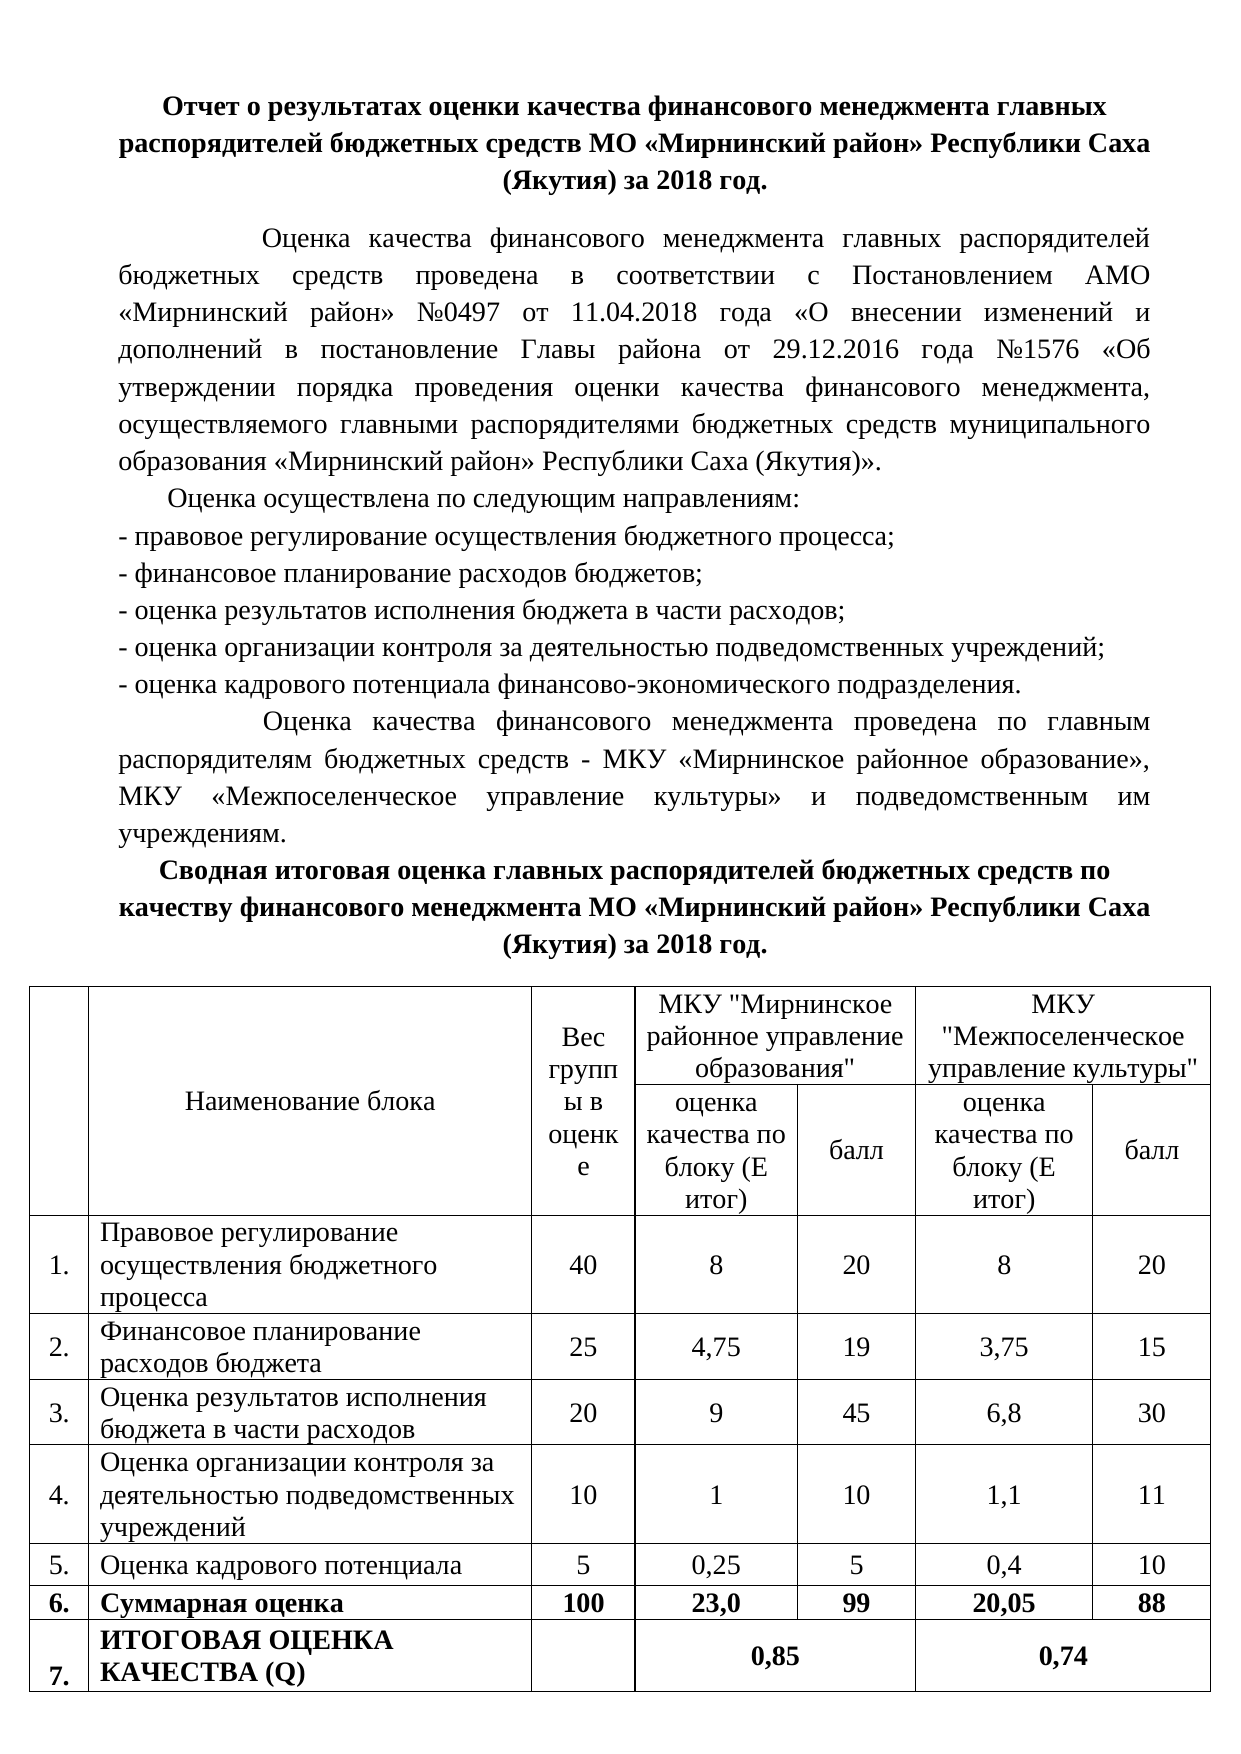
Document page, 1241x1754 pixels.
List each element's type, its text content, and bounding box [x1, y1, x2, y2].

table_cell Оценка организации контроля за деятельностью подведомственных учреждений [89, 1445, 531, 1543]
table_cell 15 [1093, 1314, 1210, 1378]
table_cell балл [798, 1085, 915, 1214]
table_cell 0,4 [916, 1544, 1092, 1584]
table_cell Оценка результатов исполнения бюджета в части расходов [89, 1380, 531, 1444]
table_cell 6,8 [916, 1380, 1092, 1444]
table_cell Финансовое планирование расходов бюджета [89, 1314, 531, 1378]
table_cell 6. [30, 1586, 88, 1619]
text - оценка организации контроля за деятельностью подведомственных учреждений; [118, 630, 1152, 662]
table_cell 10 [1093, 1544, 1210, 1584]
text - правовое регулирование осуществления бюджетного процесса; [118, 518, 1152, 551]
text Отчет о результатах оценки качества финансового менеджмента главных распорядителей бюджетных средств МО «Мирнинский район» Республики Саха (Якутия) за 2018 год. [118, 89, 1152, 195]
table_cell ИТОГОВАЯ ОЦЕНКА КАЧЕСТВА (Q) [89, 1620, 531, 1691]
table_cell [532, 1620, 634, 1691]
text - оценка результатов исполнения бюджета в части расходов; [118, 593, 1152, 625]
table_header Вес группы в оценке [532, 987, 634, 1214]
table_cell Суммарная оценка [89, 1586, 531, 1619]
table_cell 2. [30, 1314, 88, 1378]
table_cell 20 [1093, 1216, 1210, 1313]
table_cell 7. [30, 1620, 88, 1691]
table_cell оценка качества по блоку (Е итог) [916, 1085, 1092, 1214]
table_header МКУ "Межпоселенческое управление культуры" [916, 987, 1210, 1084]
table_cell 30 [1093, 1380, 1210, 1444]
table_cell 45 [798, 1380, 915, 1444]
table_cell 8 [636, 1216, 797, 1313]
table_cell 88 [1093, 1586, 1210, 1619]
table_cell 40 [532, 1216, 634, 1313]
table_cell 5 [532, 1544, 634, 1584]
table_cell 4,75 [636, 1314, 797, 1378]
text Оценка качества финансового менеджмента проведена по главным распорядителям бюджетных средств - МКУ «Мирнинское районное образование», МКУ «Межпоселенческое управление культуры» и подведомственным им учреждениям. [118, 704, 1152, 848]
table_cell 9 [636, 1380, 797, 1444]
text - финансовое планирование расходов бюджетов; [118, 556, 1152, 588]
table_cell балл [1093, 1085, 1210, 1214]
table_cell 0,25 [636, 1544, 797, 1584]
table_header МКУ "Мирнинское районное управление образования" [636, 987, 915, 1084]
table_header Наименование блока [89, 987, 531, 1214]
table_cell 1 [636, 1445, 797, 1543]
table_cell 3,75 [916, 1314, 1092, 1378]
table_cell Правовое регулирование осуществления бюджетного процесса [89, 1216, 531, 1313]
table_cell 4. [30, 1445, 88, 1543]
table_cell 20 [798, 1216, 915, 1313]
text Сводная итоговая оценка главных распорядителей бюджетных средств по качеству финансового менеджмента МО «Мирнинский район» Республики Саха (Якутия) за 2018 год. [118, 853, 1152, 960]
table_cell 8 [916, 1216, 1092, 1313]
table_cell оценка качества по блоку (Е итог) [636, 1085, 797, 1214]
table_cell 20,05 [916, 1586, 1092, 1619]
table_cell 1. [30, 1216, 88, 1313]
table_cell 19 [798, 1314, 915, 1378]
table_cell 20 [532, 1380, 634, 1444]
text Оценка осуществлена по следующим направлениям: [118, 481, 1152, 514]
table_cell 10 [532, 1445, 634, 1543]
table_cell 5. [30, 1544, 88, 1584]
table_cell Оценка кадрового потенциала [89, 1544, 531, 1584]
table_cell 5 [798, 1544, 915, 1584]
table_cell 99 [798, 1586, 915, 1619]
table_cell 100 [532, 1586, 634, 1619]
table_cell 0,74 [916, 1620, 1210, 1691]
table_cell 0,85 [636, 1620, 915, 1691]
list Оценка качества финансового менеджмента главных распорядителей бюджетных средств проведена в соответствии с Постановлением АМО «Мирнинский район» №0497 от 11.04.2018 года «О внесении изменений и дополнений в постановление Главы района от 29.12.2016 года №1576 «Об утверждении порядка проведения оценки качества финансового менеджмента, осуществляемого главными распорядителями бюджетных средств муниципального образования «Мирнинский район» Республики Саха (Якутия)». [118, 221, 1152, 477]
table_cell 1,1 [916, 1445, 1092, 1543]
table_header [30, 987, 88, 1214]
table_cell 3. [30, 1380, 88, 1444]
table_cell 23,0 [636, 1586, 797, 1619]
table_cell 25 [532, 1314, 634, 1378]
table_cell 10 [798, 1445, 915, 1543]
text - оценка кадрового потенциала финансово-экономического подразделения. [118, 667, 1152, 700]
table_cell 11 [1093, 1445, 1210, 1543]
